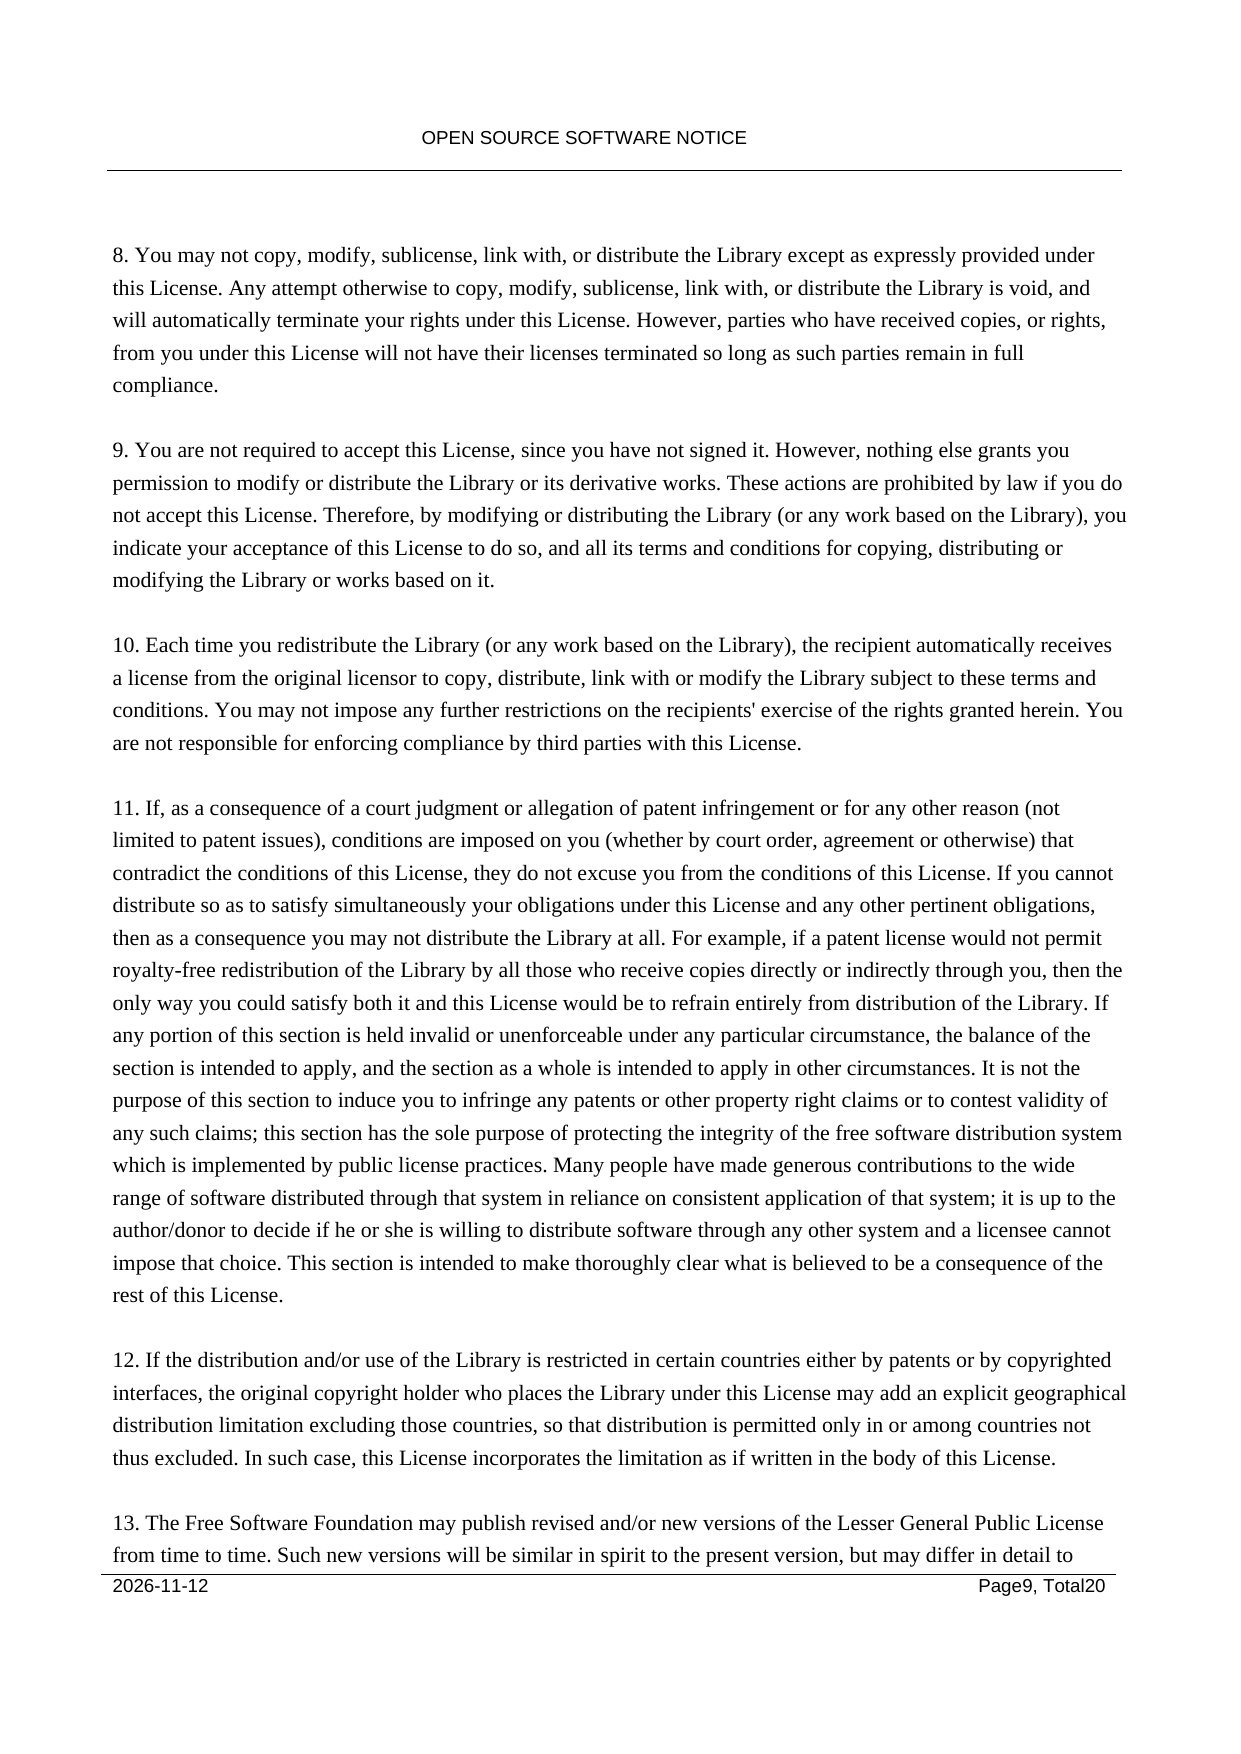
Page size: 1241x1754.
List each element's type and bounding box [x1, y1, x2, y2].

text [112, 206, 1128, 1571]
